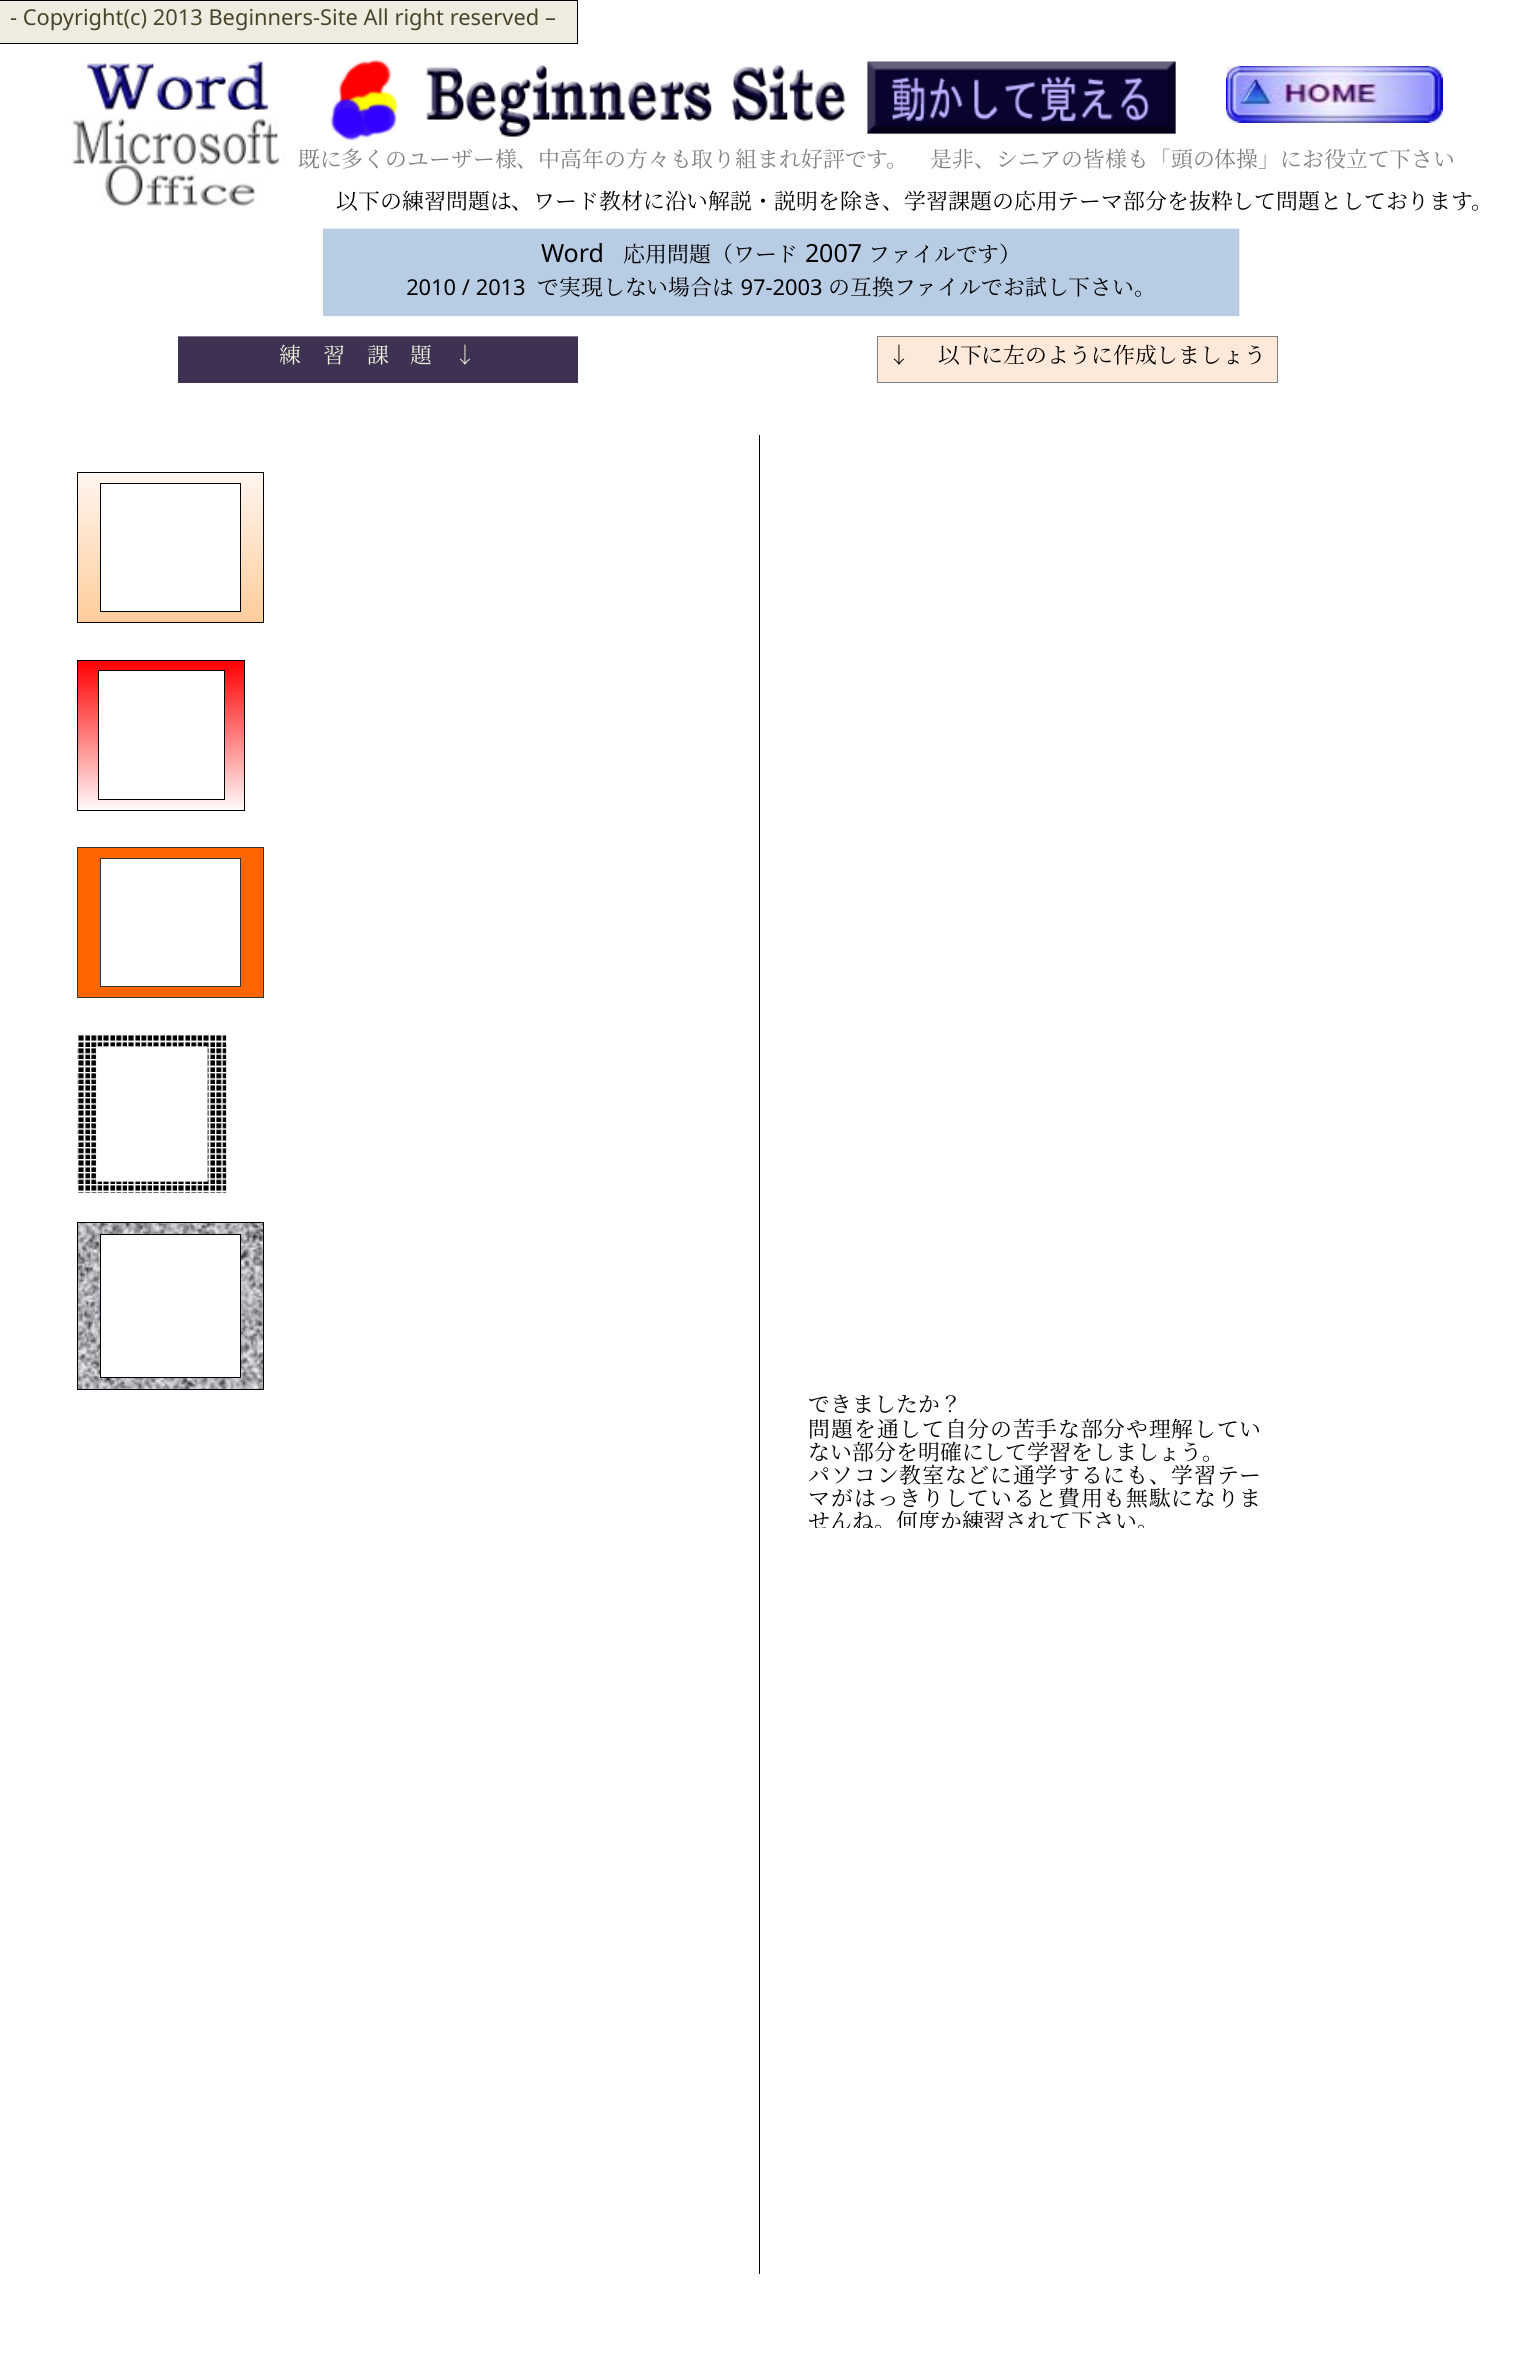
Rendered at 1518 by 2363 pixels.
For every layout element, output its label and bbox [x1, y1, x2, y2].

picture [78, 1223, 263, 1389]
picture [303, 56, 1190, 141]
picture [77, 1035, 227, 1193]
picture [64, 53, 287, 211]
picture [1226, 66, 1443, 123]
